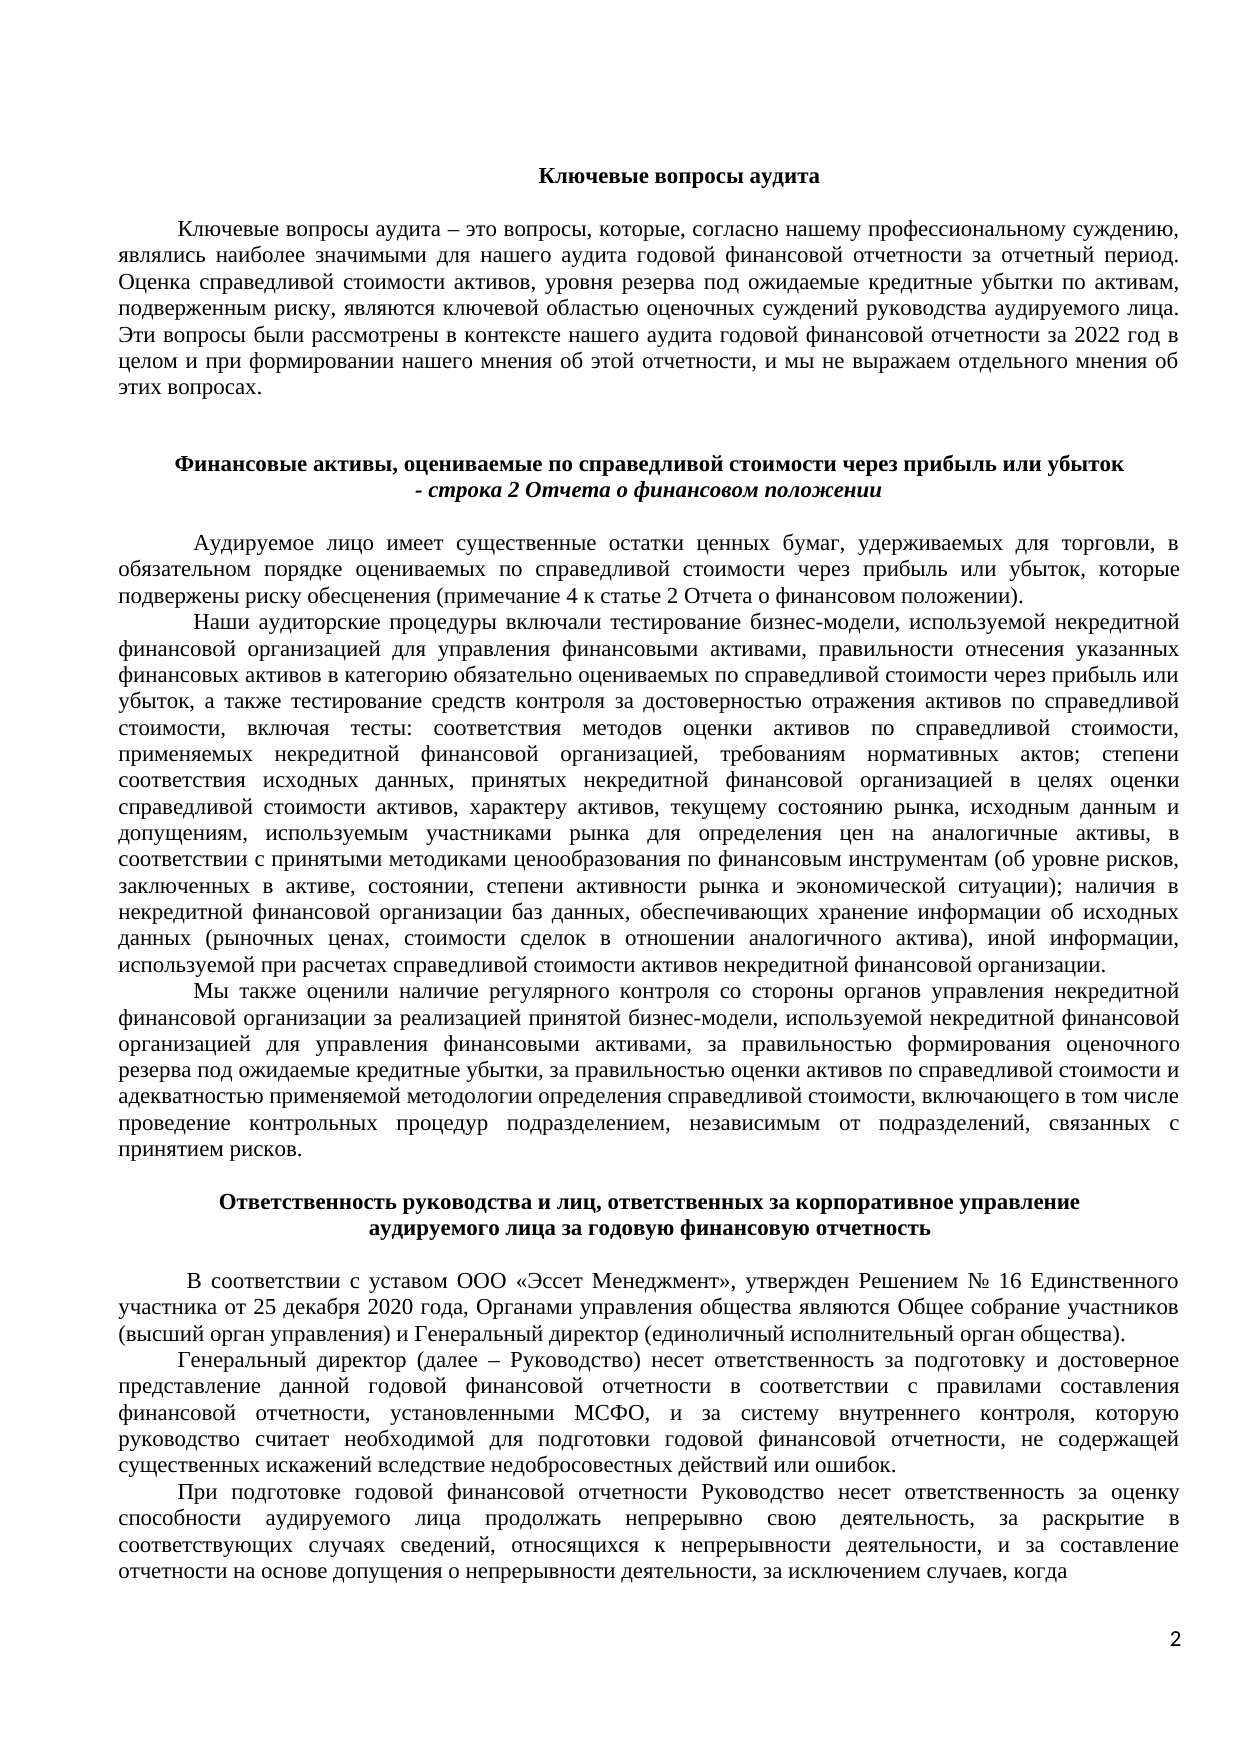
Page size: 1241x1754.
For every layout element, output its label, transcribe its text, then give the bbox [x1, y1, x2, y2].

text Финансовые активы, оцениваемые по справедливой стоимости через прибыль или убыток [118, 450, 1181, 476]
text При подготовке годовой финансовой отчетности Руководство несет ответственность за оценку способности аудируемого лица продолжать непрерывно свою деятельность, за раскрытие в соответствующих случаях сведений, относящихся к непрерывности деятельности, и за составление отчетности на основе допущения о непрерывности деятельности, за исключением случаев, когда [118, 1478, 1181, 1583]
text аудируемого лица за годовую финансовую отчетность [118, 1214, 1181, 1241]
text В соответствии с уставом ООО «Эссет Менеджмент», утвержден Решением № 16 Единственного участника от 25 декабря 2020 года, Органами управления общества являются Общее собрание участников (высший орган управления) и Генеральный директор (единоличный исполнительный орган общества). [118, 1267, 1181, 1346]
text Генеральный директор (далее – Руководство) несет ответственность за подготовку и достоверное представление данной годовой финансовой отчетности в соответствии с правилами составления финансовой отчетности, установленными МСФО, и за систему внутреннего контроля, которую руководство считает необходимой для подготовки годовой финансовой отчетности, не содержащей существенных искажений вследствие недобросовестных действий или ошибок. [118, 1346, 1181, 1478]
text Мы также оценили наличие регулярного контроля со стороны органов управления некредитной финансовой организации за реализацией принятой бизнес-модели, используемой некредитной финансовой организацией для управления финансовыми активами, за правильностью формирования оценочного резерва под ожидаемые кредитные убытки, за правильностью оценки активов по справедливой стоимости и адекватностью применяемой методологии определения справедливой стоимости, включающего в том числе проведение контрольных процедур подразделением, независимым от подразделений, связанных с принятием рисков. [118, 977, 1181, 1162]
text - строка 2 Отчета о финансовом положении [118, 476, 1181, 503]
text Ключевые вопросы аудита [118, 162, 1181, 189]
text Наши аудиторские процедуры включали тестирование бизнес-модели, используемой некредитной финансовой организацией для управления финансовыми активами, правильности отнесения указанных финансовых активов в категорию обязательно оцениваемых по справедливой стоимости через прибыль или убыток, а также тестирование средств контроля за достоверностью отражения активов по справедливой стоимости, включая тесты: соответствия методов оценки активов по справедливой стоимости, применяемых некредитной финансовой организацией, требованиям нормативных актов; степени соответствия исходных данных, принятых некредитной финансовой организацией в целях оценки справедливой стоимости активов, характеру активов, текущему состоянию рынка, исходным данным и допущениям, используемым участниками рынка для определения цен на аналогичные активы, в соответствии с принятыми методиками ценообразования по финансовым инструментам (об уровне рисков, заключенных в активе, состоянии, степени активности рынка и экономической ситуации); наличия в некредитной финансовой организации баз данных, обеспечивающих хранение информации об исходных данных (рыночных ценах, стоимости сделок в отношении аналогичного актива), иной информации, используемой при расчетах справедливой стоимости активов некредитной финансовой организации. [118, 608, 1181, 977]
text Аудируемое лицо имеет существенные остатки ценных бумаг, удерживаемых для торговли, в обязательном порядке оцениваемых по справедливой стоимости через прибыль или убыток, которые подвержены риску обесценения (примечание 4 к статье 2 Отчета о финансовом положении). [118, 529, 1181, 608]
text Ключевые вопросы аудита – это вопросы, которые, согласно нашему профессиональному суждению, являлись наиболее значимыми для нашего аудита годовой финансовой отчетности за отчетный период. Оценка справедливой стоимости активов, уровня резерва под ожидаемые кредитные убытки по активам, подверженным риску, являются ключевой областью оценочных суждений руководства аудируемого лица. Эти вопросы были рассмотрены в контексте нашего аудита годовой финансовой отчетности за 2022 год в целом и при формировании нашего мнения об этой отчетности, и мы не выражаем отдельного мнения об этих вопросах. [118, 215, 1181, 400]
text Ответственность руководства и лиц, ответственных за корпоративное управление [118, 1188, 1181, 1214]
